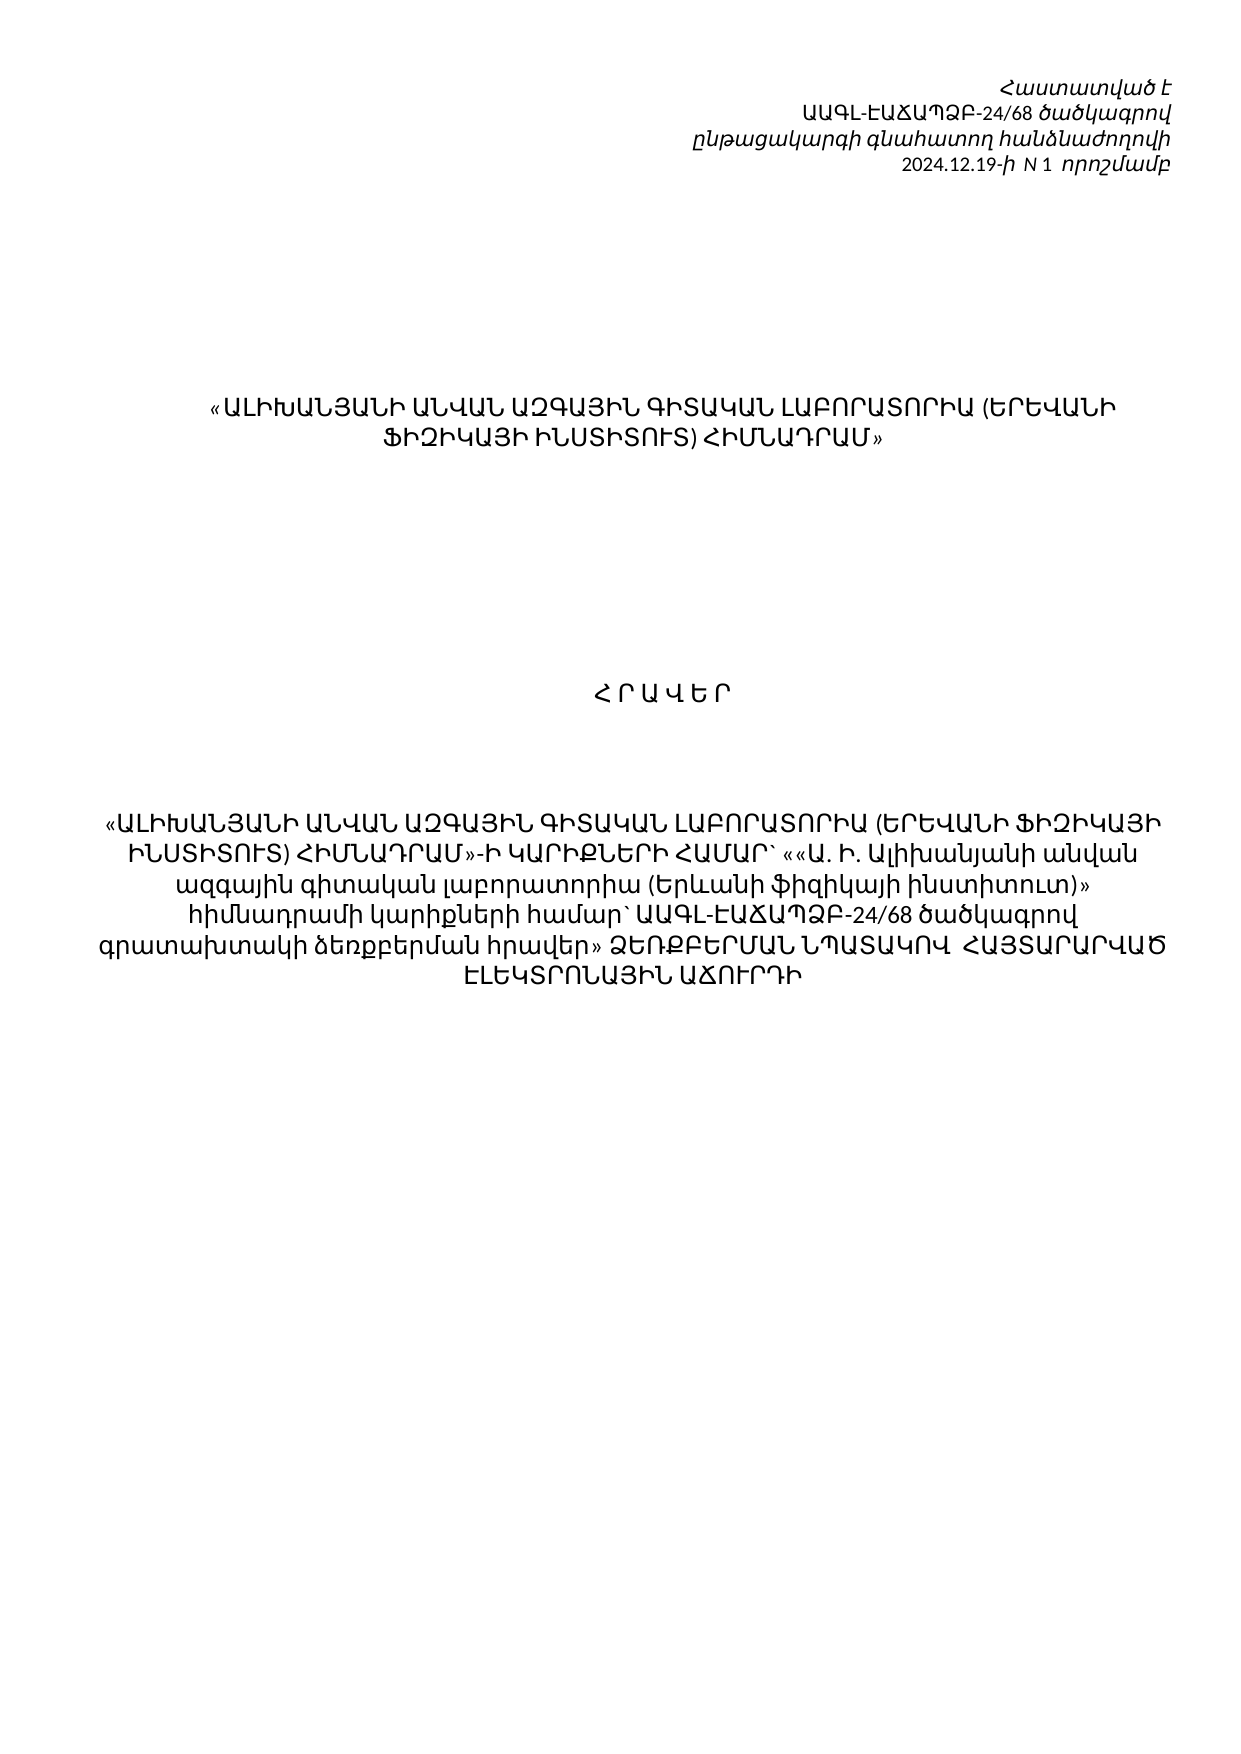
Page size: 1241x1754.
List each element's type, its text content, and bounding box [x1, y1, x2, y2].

text ԱԱԳԼ-ԷԱՃԱՊՁԲ-24/68 ծածկագրով [94, 100, 1171, 126]
text Հ Ր Ա Վ Ե Ր [94, 679, 1172, 709]
text «ԱԼԻԽԱՆՅԱՆԻ ԱՆՎԱՆ ԱԶԳԱՅԻՆ ԳԻՏԱԿԱՆ ԼԱԲՈՐԱՏՈՐԻԱ (ԵՐԵՎԱՆԻ ՖԻԶԻԿԱՅԻ ԻՆՍՏԻՏՈՒՏ) ՀԻՄՆԱԴՐԱՄ»-Ի ԿԱՐԻՔՆԵՐԻ ՀԱՄԱՐ` ««Ա. Ի. Ալիխանյանի անվան ազգային գիտական լաբորատորիա (Երևանի ֆիզիկայի ինստիտուտ)» հիմնադրամի կարիքների համար` ԱԱԳԼ-ԷԱՃԱՊՁԲ-24/68 ծածկագրով գրատախտակի ձեռքբերման հրավեր» ՁԵՌՔԲԵՐՄԱՆ ՆՊԱՏԱԿՈՎ ՀԱՅՏԱՐԱՐՎԱԾ ԷԼԵԿՏՐՈՆԱՅԻՆ ԱՃՈՒՐԴԻ [94, 808, 1172, 991]
text 2024.12.19 -ի N 1 որոշմամբ [94, 151, 1171, 177]
text Հաստատված է [94, 75, 1171, 100]
text ընթացակարգի գնահատող հանձնաժողովի [94, 126, 1171, 151]
text « ԱԼԻԽԱՆՅԱՆԻ ԱՆՎԱՆ ԱԶԳԱՅԻՆ ԳԻՏԱԿԱՆ ԼԱԲՈՐԱՏՈՐԻԱ (ԵՐԵՎԱՆԻ ՖԻԶԻԿԱՅԻ ԻՆՍՏԻՏՈՒՏ) ՀԻՄՆԱԴՐԱՄ» [94, 392, 1172, 453]
